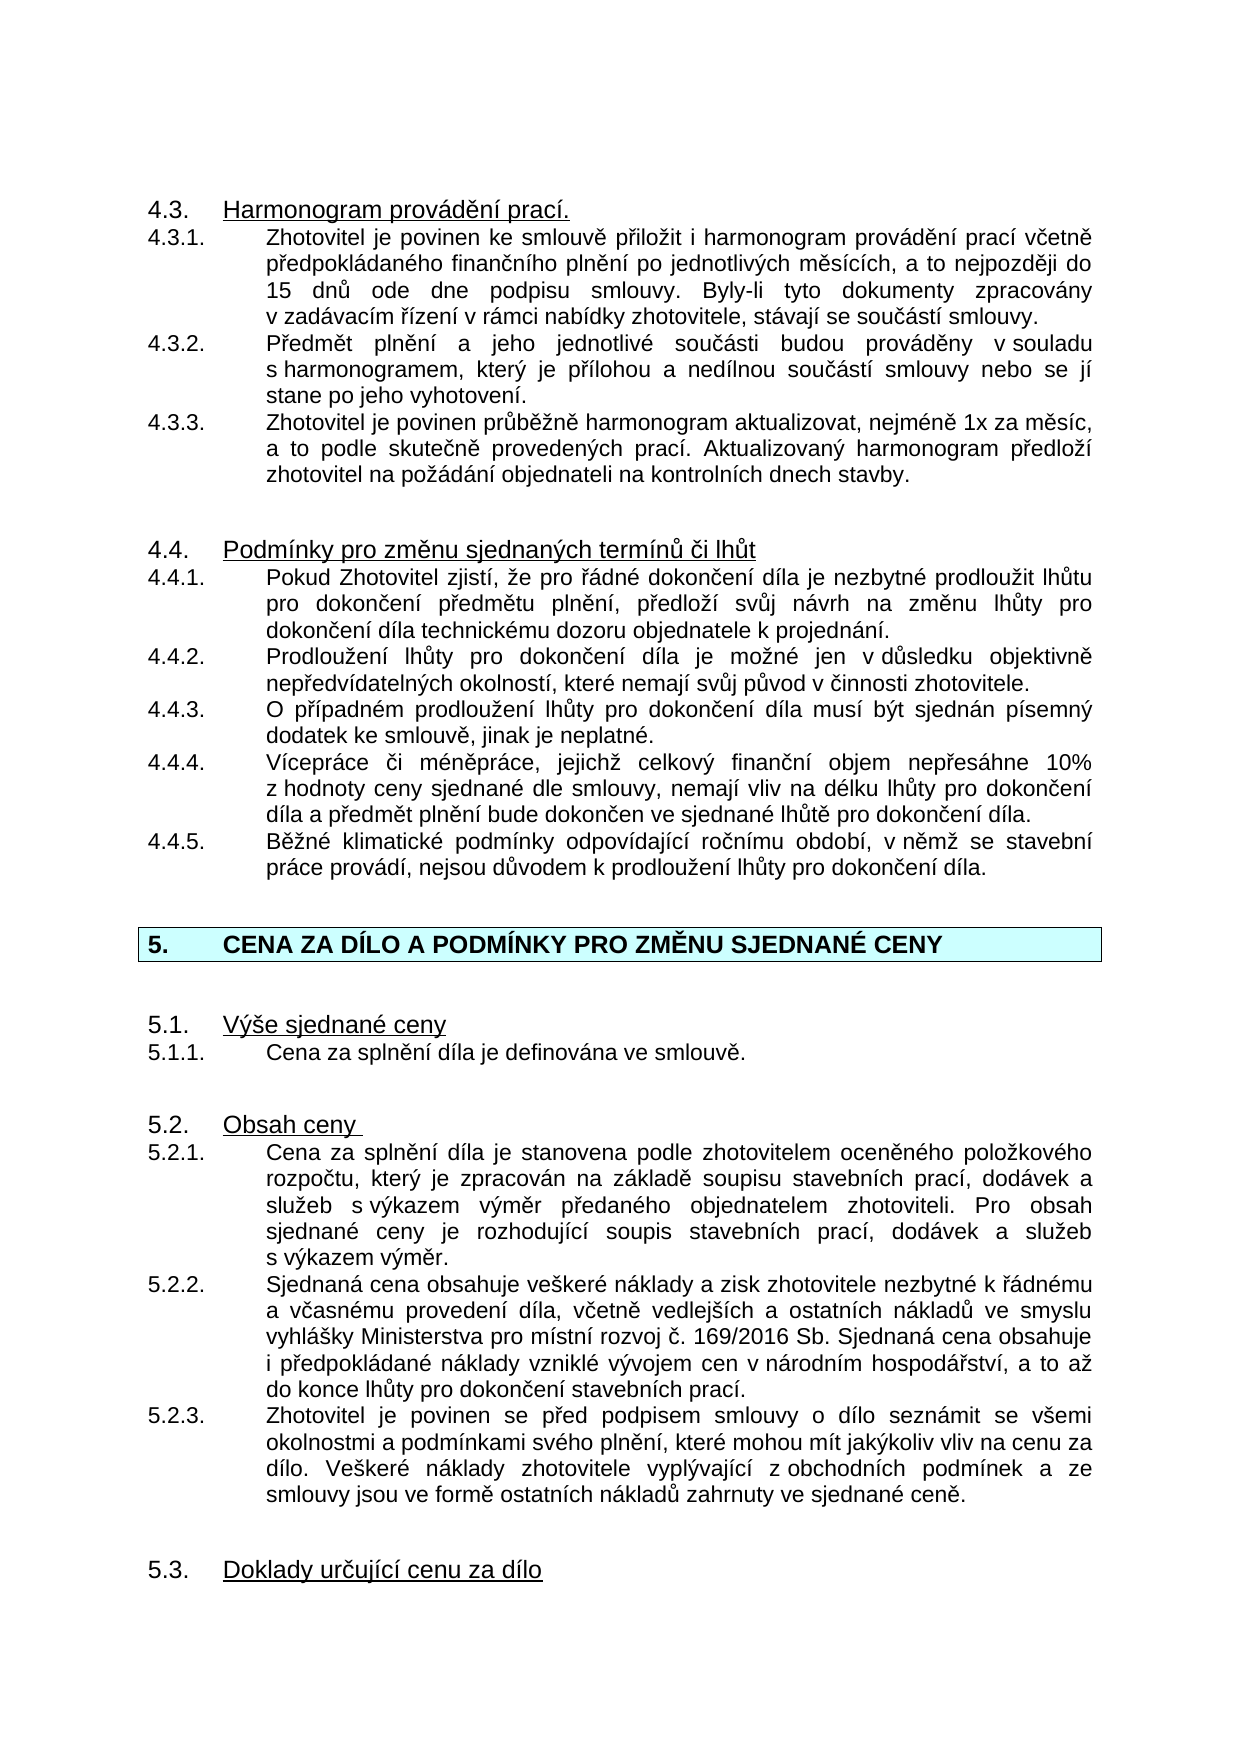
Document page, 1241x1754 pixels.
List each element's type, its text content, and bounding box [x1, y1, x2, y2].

list Běžné klimatické podmínky odpovídající ročnímu období, v němž se stavební práce provádí, nejsou důvodem k prodloužení lhůty pro dokončení díla. [148, 828, 1093, 880]
list Sjednaná cena obsahuje veškeré náklady a zisk zhotovitele nezbytné k řádnému a včasnému provedení díla, včetně vedlejších a ostatních nákladů ve smyslu vyhlášky Ministerstva pro místní rozvoj č. 169/2016 Sb. Sjednaná cena obsahuje i předpokládané náklady vzniklé vývojem cen v národním hospodářství, a to až do konce lhůty pro dokončení stavebních prací. [148, 1271, 1093, 1402]
list Cena za dílo a podmínky pro změnu sjednané ceny [139, 928, 1101, 961]
list Zhotovitel je povinen průběžně harmonogram aktualizovat, nejméně 1x za měsíc, a to podle skutečně provedených prací. Aktualizovaný harmonogram předloží zhotovitel na požádání objednateli na kontrolních dnech stavby. [148, 408, 1093, 488]
list Cena za splnění díla je stanovena podle zhotovitelem oceněného položkového rozpočtu, který je zpracován na základě soupisu stavebních prací, dodávek a služeb s výkazem výměr předaného objednatelem zhotoviteli. Pro obsah sjednané ceny je rozhodující soupis stavebních prací, dodávek a služeb s výkazem výměr. [148, 1139, 1093, 1271]
list Cena za splnění díla je definována ve smlouvě. [148, 1039, 1093, 1065]
list Zhotovitel je povinen se před podpisem smlouvy o dílo seznámit se všemi okolnostmi a podmínkami svého plnění, které mohou mít jakýkoliv vliv na cenu za dílo. Veškeré náklady zhotovitele vyplývající z obchodních podmínek a ze smlouvy jsou ve formě ostatních nákladů zahrnuty ve sjednané ceně. [148, 1402, 1093, 1508]
list Výše sjednané ceny [148, 1010, 1093, 1039]
list O případném prodloužení lhůty pro dokončení díla musí být sjednán písemný dodatek ke smlouvě, jinak je neplatné. [148, 696, 1093, 748]
list Doklady určující cenu za dílo [148, 1556, 1093, 1584]
list Harmonogram provádění prací. [148, 195, 1093, 224]
list Obsah ceny [148, 1110, 1093, 1139]
list Podmínky pro změnu sjednaných termínů či lhůt [148, 535, 1093, 564]
list Vícepráce či méněpráce, jejichž celkový finanční objem nepřesáhne 10% z hodnoty ceny sjednané dle smlouvy, nemají vliv na délku lhůty pro dokončení díla a předmět plnění bude dokončen ve sjednané lhůtě pro dokončení díla. [148, 748, 1093, 828]
list Pokud Zhotovitel zjistí, že pro řádné dokončení díla je nezbytné prodloužit lhůtu pro dokončení předmětu plnění, předloží svůj návrh na změnu lhůty pro dokončení díla technickému dozoru objednatele k projednání. [148, 564, 1093, 643]
list Prodloužení lhůty pro dokončení díla je možné jen v důsledku objektivně nepředvídatelných okolností, které nemají svůj původ v činnosti zhotovitele. [148, 643, 1093, 696]
list Zhotovitel je povinen ke smlouvě přiložit i harmonogram provádění prací včetně předpokládaného finančního plnění po jednotlivých měsících, a to nejpozději do 15 dnů ode dne podpisu smlouvy. Byly-li tyto dokumenty zpracovány v zadávacím řízení v rámci nabídky zhotovitele, stávají se součástí smlouvy. [148, 224, 1093, 329]
list Předmět plnění a jeho jednotlivé součásti budou prováděny v souladu s harmonogramem, který je přílohou a nedílnou součástí smlouvy nebo se jí stane po jeho vyhotovení. [148, 329, 1093, 408]
